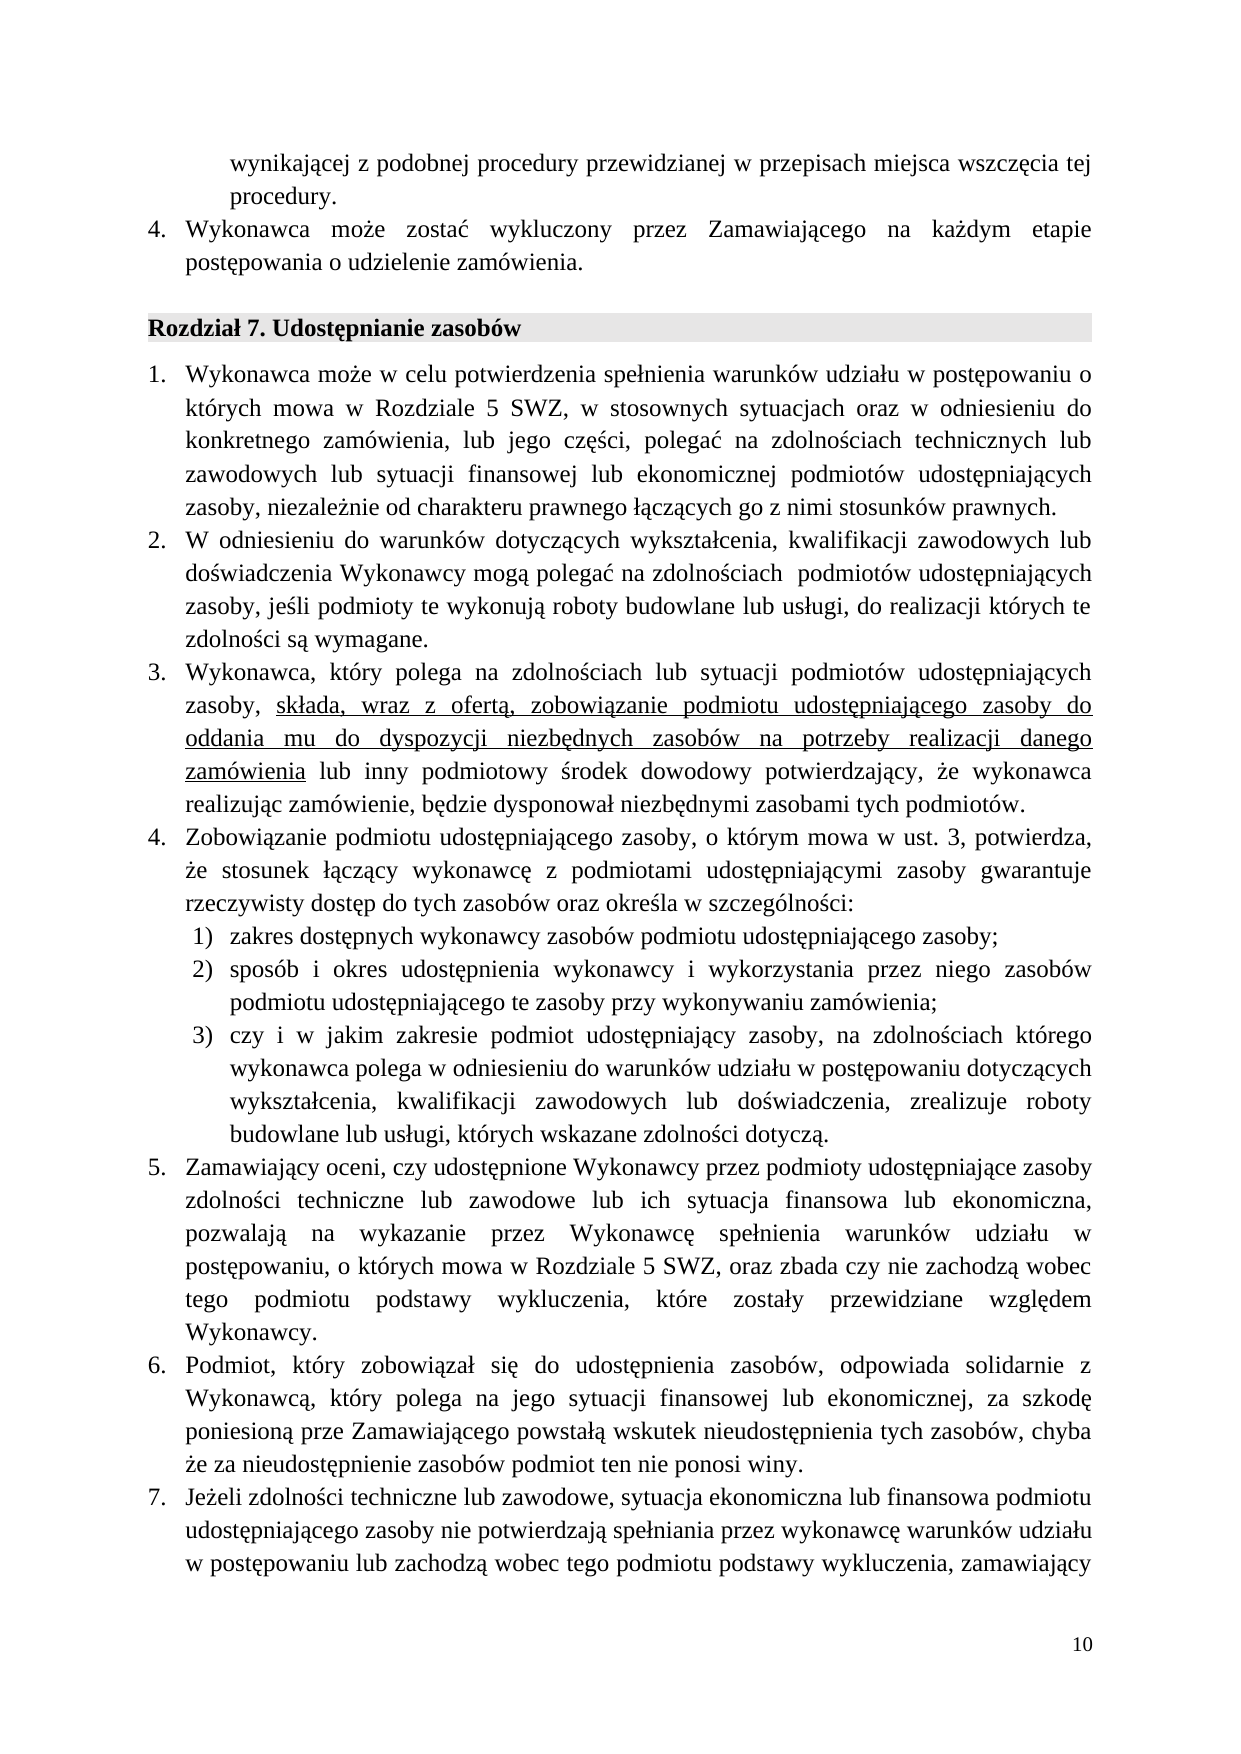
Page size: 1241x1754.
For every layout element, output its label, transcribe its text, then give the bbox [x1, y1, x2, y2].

list czy i w jakim zakresie podmiot udostępniający zasoby, na zdolnościach którego wykonawca polega w odniesieniu do warunków udziału w postępowaniu dotyczących wykształcenia, kwalifikacji zawodowych lub doświadczenia, zrealizuje roboty budowlane lub usługi, których wskazane zdolności dotyczą. [192, 1020, 1092, 1148]
list Wykonawca może zostać wykluczony przez Zamawiającego na każdym etapie postępowania o udzielenie zamówienia. [148, 214, 1092, 276]
list Podmiot, który zobowiązał się do udostępnienia zasobów, odpowiada solidarnie z Wykonawcą, który polega na jego sytuacji finansowej lub ekonomicznej, za szkodę poniesioną prze Zamawiającego powstałą wskutek nieudostępnienia tych zasobów, chyba że za nieudostępnienie zasobów podmiot ten nie ponosi winy. [148, 1350, 1092, 1478]
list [148, 1482, 1092, 1577]
list Wykonawca może w celu potwierdzenia spełnienia warunków udziału w postępowaniu o których mowa w Rozdziale 5 SWZ, w stosownych sytuacjach oraz w odniesieniu do konkretnego zamówienia, lub jego części, polegać na zdolnościach technicznych lub zawodowych lub sytuacji finansowej lub ekonomicznej podmiotów udostępniających zasoby, niezależnie od charakteru prawnego łączących go z nimi stosunków prawnych. [148, 359, 1092, 520]
list Zamawiający oceni, czy udostępnione Wykonawcy przez podmioty udostępniające zasoby zdolności techniczne lub zawodowe lub ich sytuacja finansowa lub ekonomiczna, pozwalają na wykazanie przez Wykonawcę spełnienia warunków udziału w postępowaniu, o których mowa w Rozdziale 5 SWZ, oraz zbada czy nie zachodzą wobec tego podmiotu podstawy wykluczenia, które zostały przewidziane względem Wykonawcy. [148, 1152, 1092, 1346]
list zakres dostępnych wykonawcy zasobów podmiotu udostępniającego zasoby; [192, 921, 1092, 950]
list W odniesieniu do warunków dotyczących wykształcenia, kwalifikacji zawodowych lub doświadczenia Wykonawcy mogą polegać na zdolnościach podmiotów udostępniających zasoby, jeśli podmioty te wykonują roboty budowlane lub usługi, do realizacji których te zdolności są wymagane. [148, 525, 1092, 652]
subtitle Rozdział 7. Udostępnianie zasobów [148, 313, 1092, 342]
list Zobowiązanie podmiotu udostępniającego zasoby, o którym mowa w ust. 3, potwierdza, że stosunek łączący wykonawcę z podmiotami udostępniającymi zasoby gwarantuje rzeczywisty dostęp do tych zasobów oraz określa w szczególności: [148, 822, 1092, 917]
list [192, 148, 1092, 209]
list sposób i okres udostępnienia wykonawcy i wykorzystania przez niego zasobów podmiotu udostępniającego te zasoby przy wykonywaniu zamówienia; [192, 954, 1092, 1016]
list Wykonawca, który polega na zdolnościach lub sytuacji podmiotów udostępniających zasoby, składa, wraz z ofertą, zobowiązanie podmiotu udostępniającego zasoby do oddania mu do dyspozycji niezbędnych zasobów na potrzeby realizacji danego zamówienia lub inny podmiotowy środek dowodowy potwierdzający, że wykonawca realizując zamówienie, będzie dysponował niezbędnymi zasobami tych podmiotów. [148, 657, 1092, 818]
